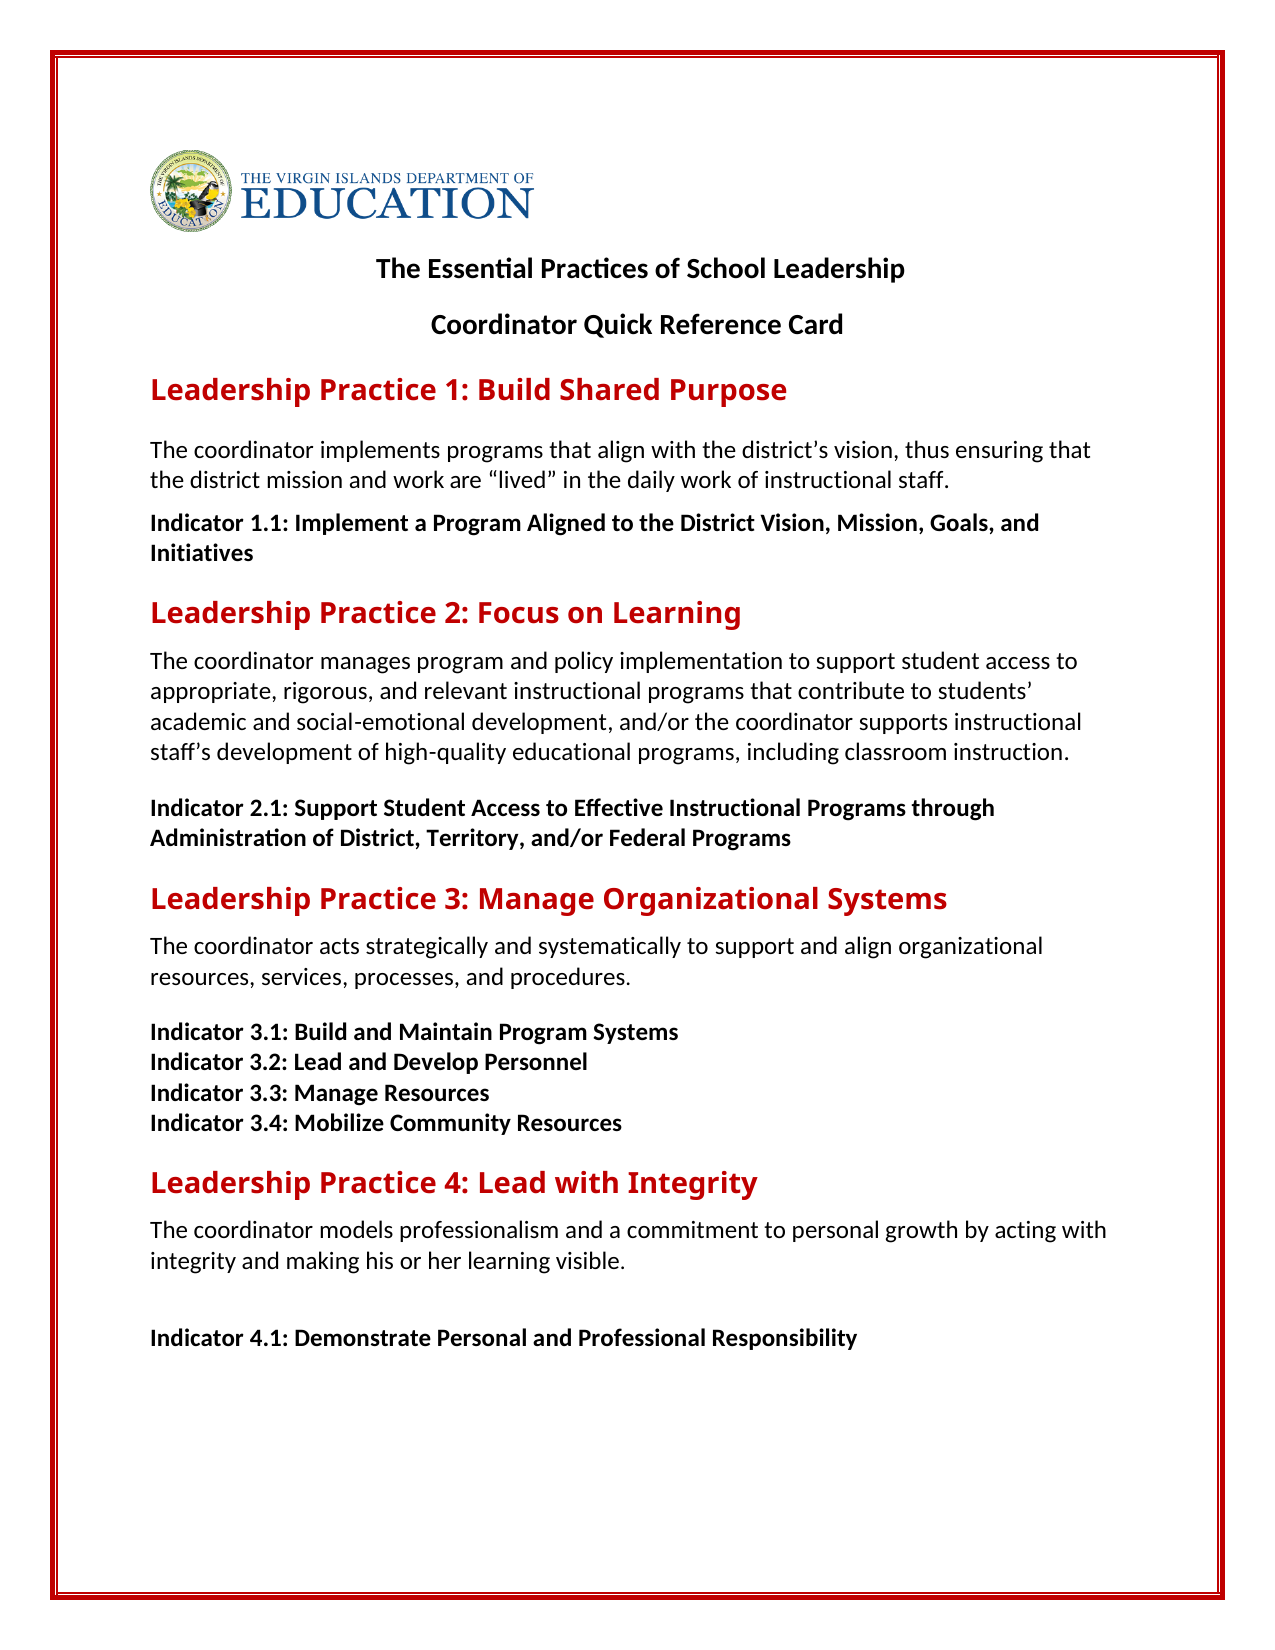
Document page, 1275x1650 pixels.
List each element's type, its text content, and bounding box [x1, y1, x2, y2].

subtitle Leadership Practice 1: Build Shared Purpose [150, 369, 1125, 409]
text The coordinator implements programs that align with the district’s vision, thus ensuring that the district mission and work are “lived” in the daily work of instructional staff. [150, 434, 1125, 495]
text The coordinator manages program and policy implementation to support student access to appropriate, rigorous, and relevant instructional programs that contribute to students’ academic and social-emotional development, and/or the coordinator supports instructional staff’s development of high-quality educational programs, including classroom instruction. [150, 645, 1125, 767]
subtitle Leadership Practice 3: Manage Organizational Systems [150, 878, 1125, 918]
text Indicator 3.3: Manage Resources [150, 1077, 1125, 1107]
text Indicator 1.1: Implement a Program Aligned to the District Vision, Mission, Goals, and Initiatives [150, 507, 1127, 568]
text Indicator 2.1: Support Student Access to Effective Instructional Programs through Administration of District, Territory, and/or Federal Programs [150, 792, 1116, 853]
text Coordinator Quick Reference Card [150, 306, 1125, 341]
list The coordinator acts strategically and systematically to support and align organizational resources, services, processes, and procedures. [150, 930, 1125, 991]
subtitle Leadership Practice 4: Lead with Integrity [150, 1162, 1125, 1202]
picture [150, 150, 538, 232]
text The Essential Practices of School Leadership [150, 251, 1125, 286]
text Indicator 4.1: Demonstrate Personal and Professional Responsibility [150, 1322, 1127, 1352]
subtitle Leadership Practice 2: Focus on Learning [150, 593, 1125, 632]
text Indicator 3.1: Build and Maintain Program Systems [150, 1016, 1127, 1046]
text Indicator 3.4: Mobilize Community Resources [150, 1107, 1127, 1137]
list The coordinator models professionalism and a commitment to personal growth by acting with integrity and making his or her learning visible. [150, 1214, 1125, 1276]
text Indicator 3.2: Lead and Develop Personnel [150, 1046, 1125, 1077]
